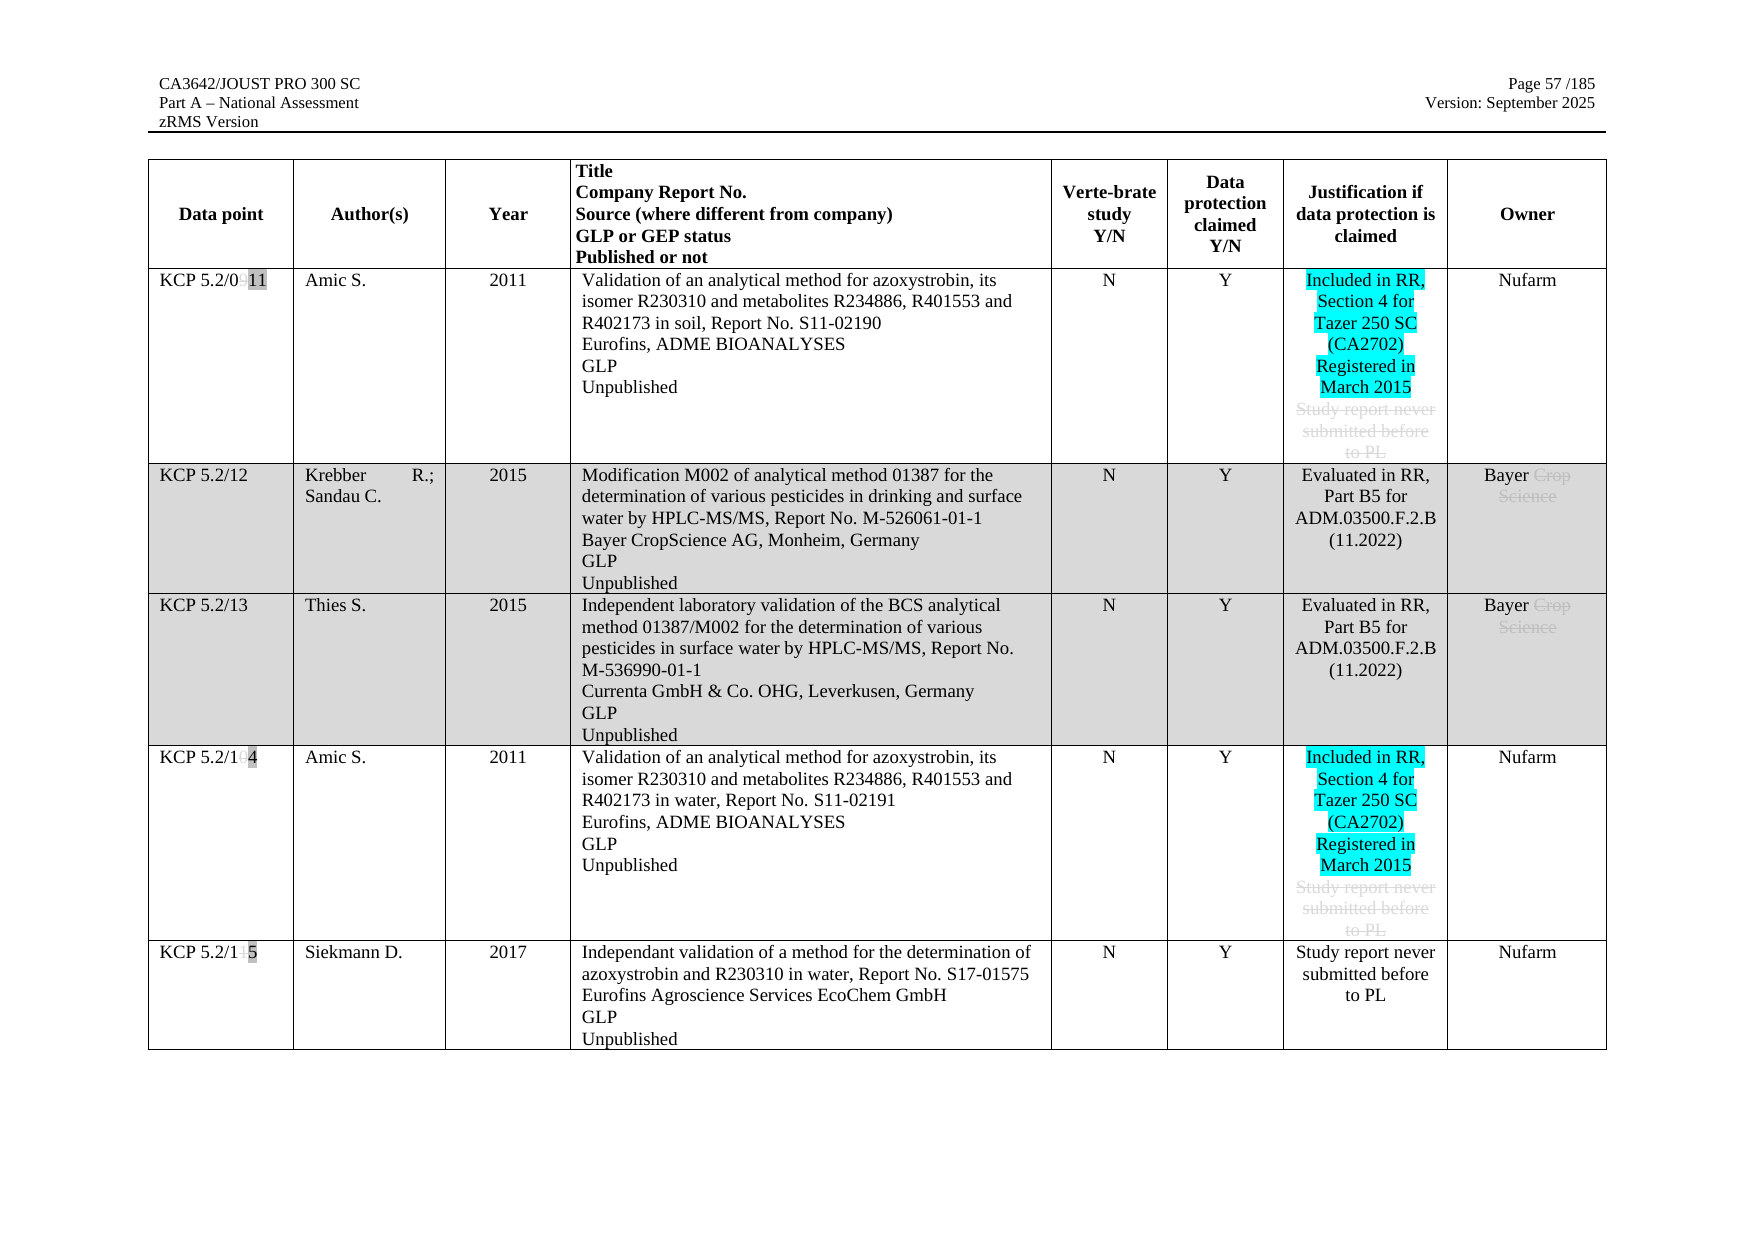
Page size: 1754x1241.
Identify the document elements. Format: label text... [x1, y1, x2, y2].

table_cell Bayer Crop Science [1448, 464, 1606, 593]
table_cell Amic S. [294, 269, 445, 463]
table_cell 2015 [446, 464, 570, 593]
table_cell N [1052, 464, 1167, 593]
table_header Verte-brate study Y/N [1052, 160, 1167, 268]
table_cell 2011 [446, 269, 570, 463]
table_cell Y [1168, 594, 1283, 745]
table_cell N [1052, 594, 1167, 745]
table_cell KCP 5.2/104 [149, 746, 293, 940]
table_header Year [446, 160, 570, 268]
table_cell Siekmann D. [294, 941, 445, 1049]
table_cell Krebber R.; Sandau C. [294, 464, 445, 593]
table_cell Evaluated in RR, Part B5 for ADM.03500.F.2.B (11.2022) [1284, 594, 1447, 745]
table_cell 2011 [446, 746, 570, 940]
table_cell Bayer Crop Science [1448, 594, 1606, 745]
table_cell Thies S. [294, 594, 445, 745]
table_cell Y [1168, 464, 1283, 593]
table_cell KCP 5.2/12 [149, 464, 293, 593]
table_cell Included in RR, Section 4 for Tazer 250 SC (CA2702) Registered in March 2015 Study report never submitted before to PL [1284, 269, 1447, 463]
table_cell 2015 [446, 594, 570, 745]
table_cell N [1052, 746, 1167, 940]
table_cell Evaluated in RR, Part B5 for ADM.03500.F.2.B (11.2022) [1284, 464, 1447, 593]
table_cell Modification M002 of analytical method 01387 for the determination of various pesticides in drinking and surface water by HPLC-MS/MS, Report No. M-526061-01-1 Bayer CropScience AG, Monheim, Germany GLP Unpublished [571, 464, 1051, 593]
table_cell Amic S. [294, 746, 445, 940]
table_cell Validation of an analytical method for azoxystrobin, its isomer R230310 and metabolites R234886, R401553 and R402173 in soil, Report No. S11-02190 Eurofins, ADME BIOANALYSES GLP Unpublished [571, 269, 1051, 463]
table_cell Included in RR, Section 4 for Tazer 250 SC (CA2702) Registered in March 2015 Study report never submitted before to PL [1284, 746, 1447, 940]
table_cell Independent laboratory validation of the BCS analytical method 01387/M002 for the determination of various pesticides in surface water by HPLC-MS/MS, Report No. M-536990-01-1 Currenta GmbH & Co. OHG, Leverkusen, Germany GLP Unpublished [571, 594, 1051, 745]
table_cell N [1052, 941, 1167, 1049]
table_cell Independant validation of a method for the determination of azoxystrobin and R230310 in water, Report No. S17-01575 Eurofins Agroscience Services EcoChem GmbH GLP Unpublished [571, 941, 1051, 1049]
table_cell Study report never submitted before to PL [1284, 941, 1447, 1049]
table_cell Nufarm [1448, 941, 1606, 1049]
table_header Title Company Report No. Source (where different from company) GLP or GEP status Published or not [571, 160, 1051, 268]
table_header Author(s) [294, 160, 445, 268]
table_cell Validation of an analytical method for azoxystrobin, its isomer R230310 and metabolites R234886, R401553 and R402173 in water, Report No. S11-02191 Eurofins, ADME BIOANALYSES GLP Unpublished [571, 746, 1051, 940]
table_header Justification if data protection is claimed [1284, 160, 1447, 268]
table_cell Y [1168, 746, 1283, 940]
table_cell Y [1168, 269, 1283, 463]
table_cell KCP 5.2/13 [149, 594, 293, 745]
table_cell Nufarm [1448, 746, 1606, 940]
table_header Data protection claimed Y/N [1168, 160, 1283, 268]
table_cell KCP 5.2/115 [149, 941, 293, 1049]
table_header Data point [149, 160, 293, 268]
table_cell 2017 [446, 941, 570, 1049]
table_cell N [1052, 269, 1167, 463]
table_cell KCP 5.2/0911 [149, 269, 293, 463]
table_cell Y [1168, 941, 1283, 1049]
table_header Owner [1448, 160, 1606, 268]
table_cell Nufarm [1448, 269, 1606, 463]
